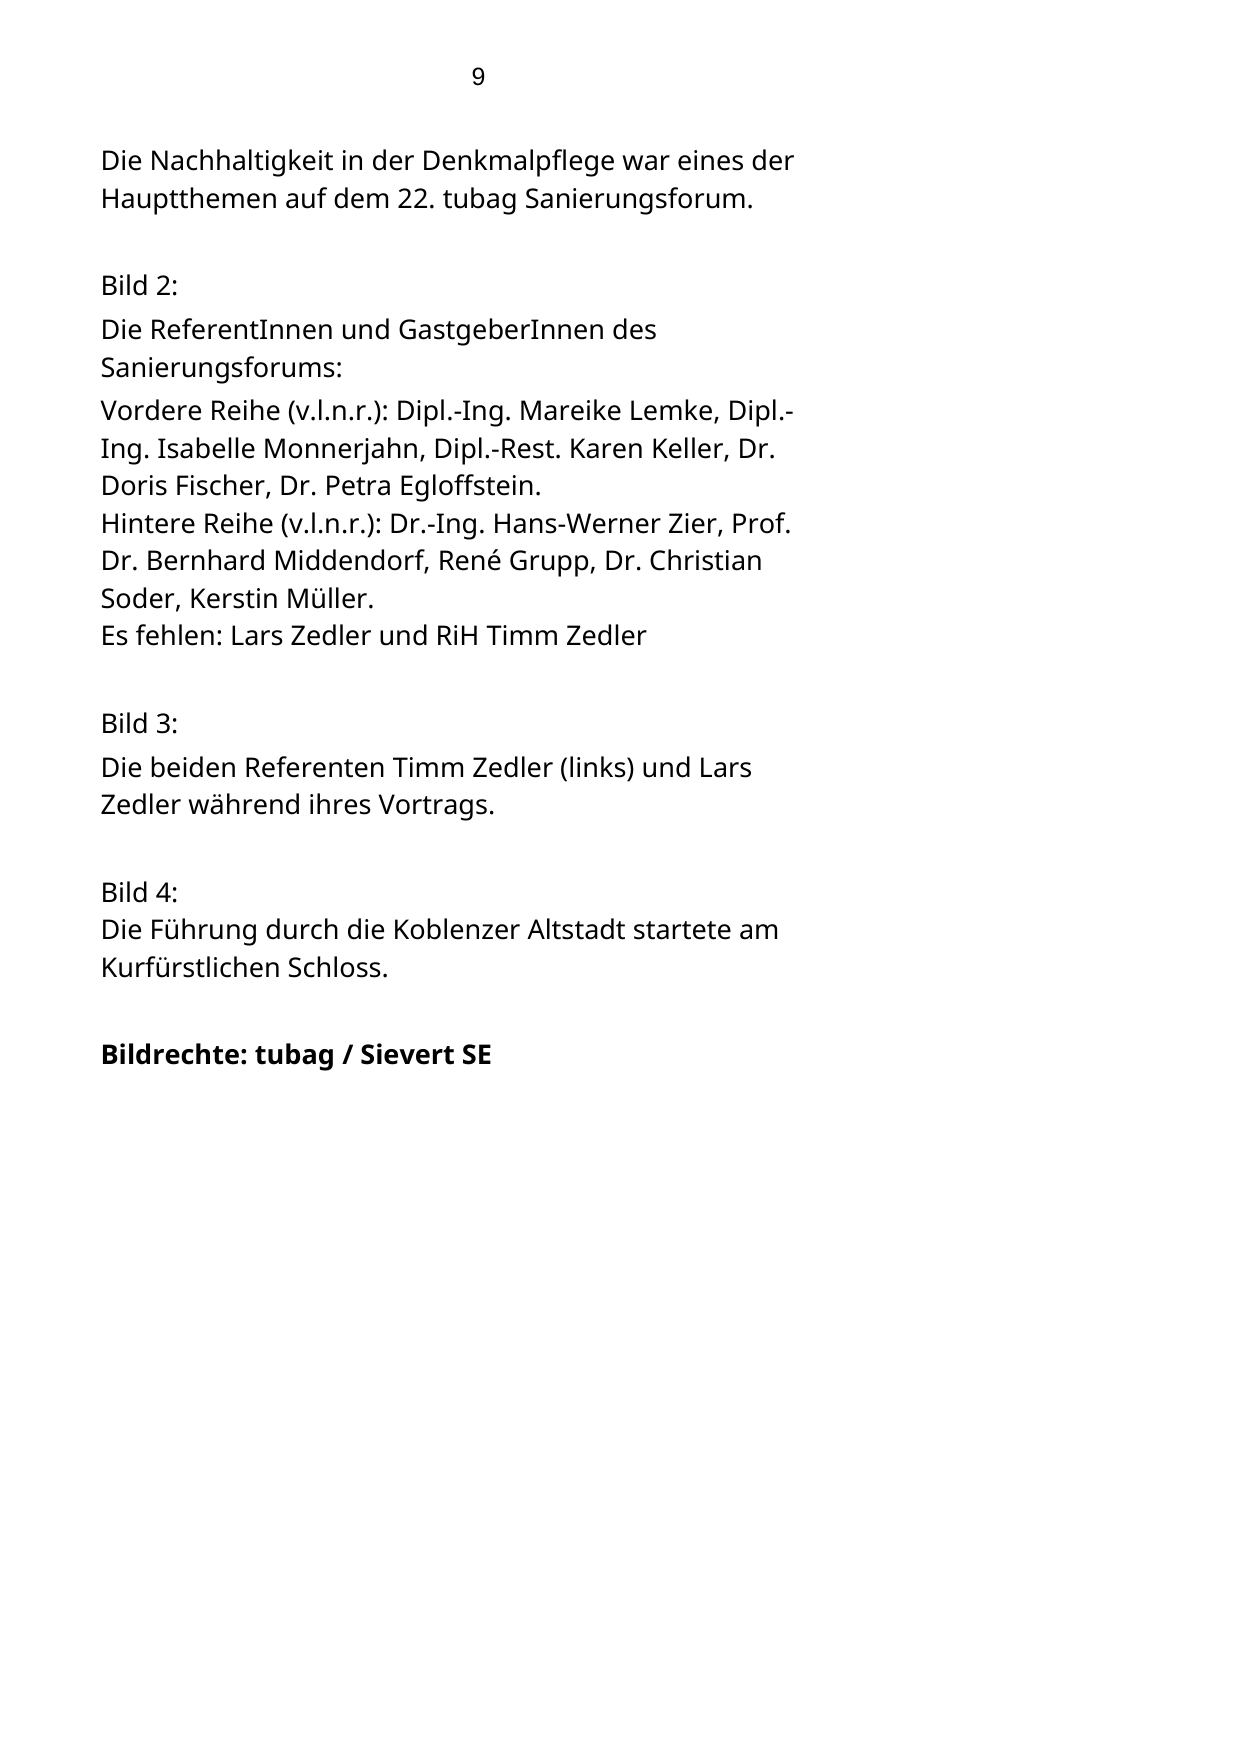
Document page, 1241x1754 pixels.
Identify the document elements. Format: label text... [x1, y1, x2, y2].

text Vordere Reihe (v.l.n.r.): Dipl.-Ing. Mareike Lemke, Dipl.-Ing. Isabelle Monnerjahn, Dipl.-Rest. Karen Keller, Dr. Doris Fischer, Dr. Petra Egloffstein. Hintere Reihe (v.l.n.r.): Dr.-Ing. Hans-Werner Zier, Prof. Dr. Bernhard Middendorf, René Grupp, Dr. Christian Soder, Kerstin Müller. Es fehlen: Lars Zedler und RiH Timm Zedler [100, 391, 809, 653]
text Bildrechte: tubag / Sievert SE [100, 1034, 809, 1072]
text Bild 3: [100, 703, 809, 741]
text Die Nachhaltigkeit in der Denkmalpflege war eines der Hauptthemen auf dem 22. tubag Sanierungsforum. [100, 141, 809, 216]
text Die ReferentInnen und GastgeberInnen des Sanierungsforums: [100, 309, 809, 384]
text Bild 4: Die Führung durch die Koblenzer Altstadt startete am Kurfürstlichen Schloss. [100, 872, 809, 984]
text Die beiden Referenten Timm Zedler (links) und Lars Zedler während ihres Vortrags. [100, 747, 809, 822]
text Bild 2: [100, 266, 809, 303]
